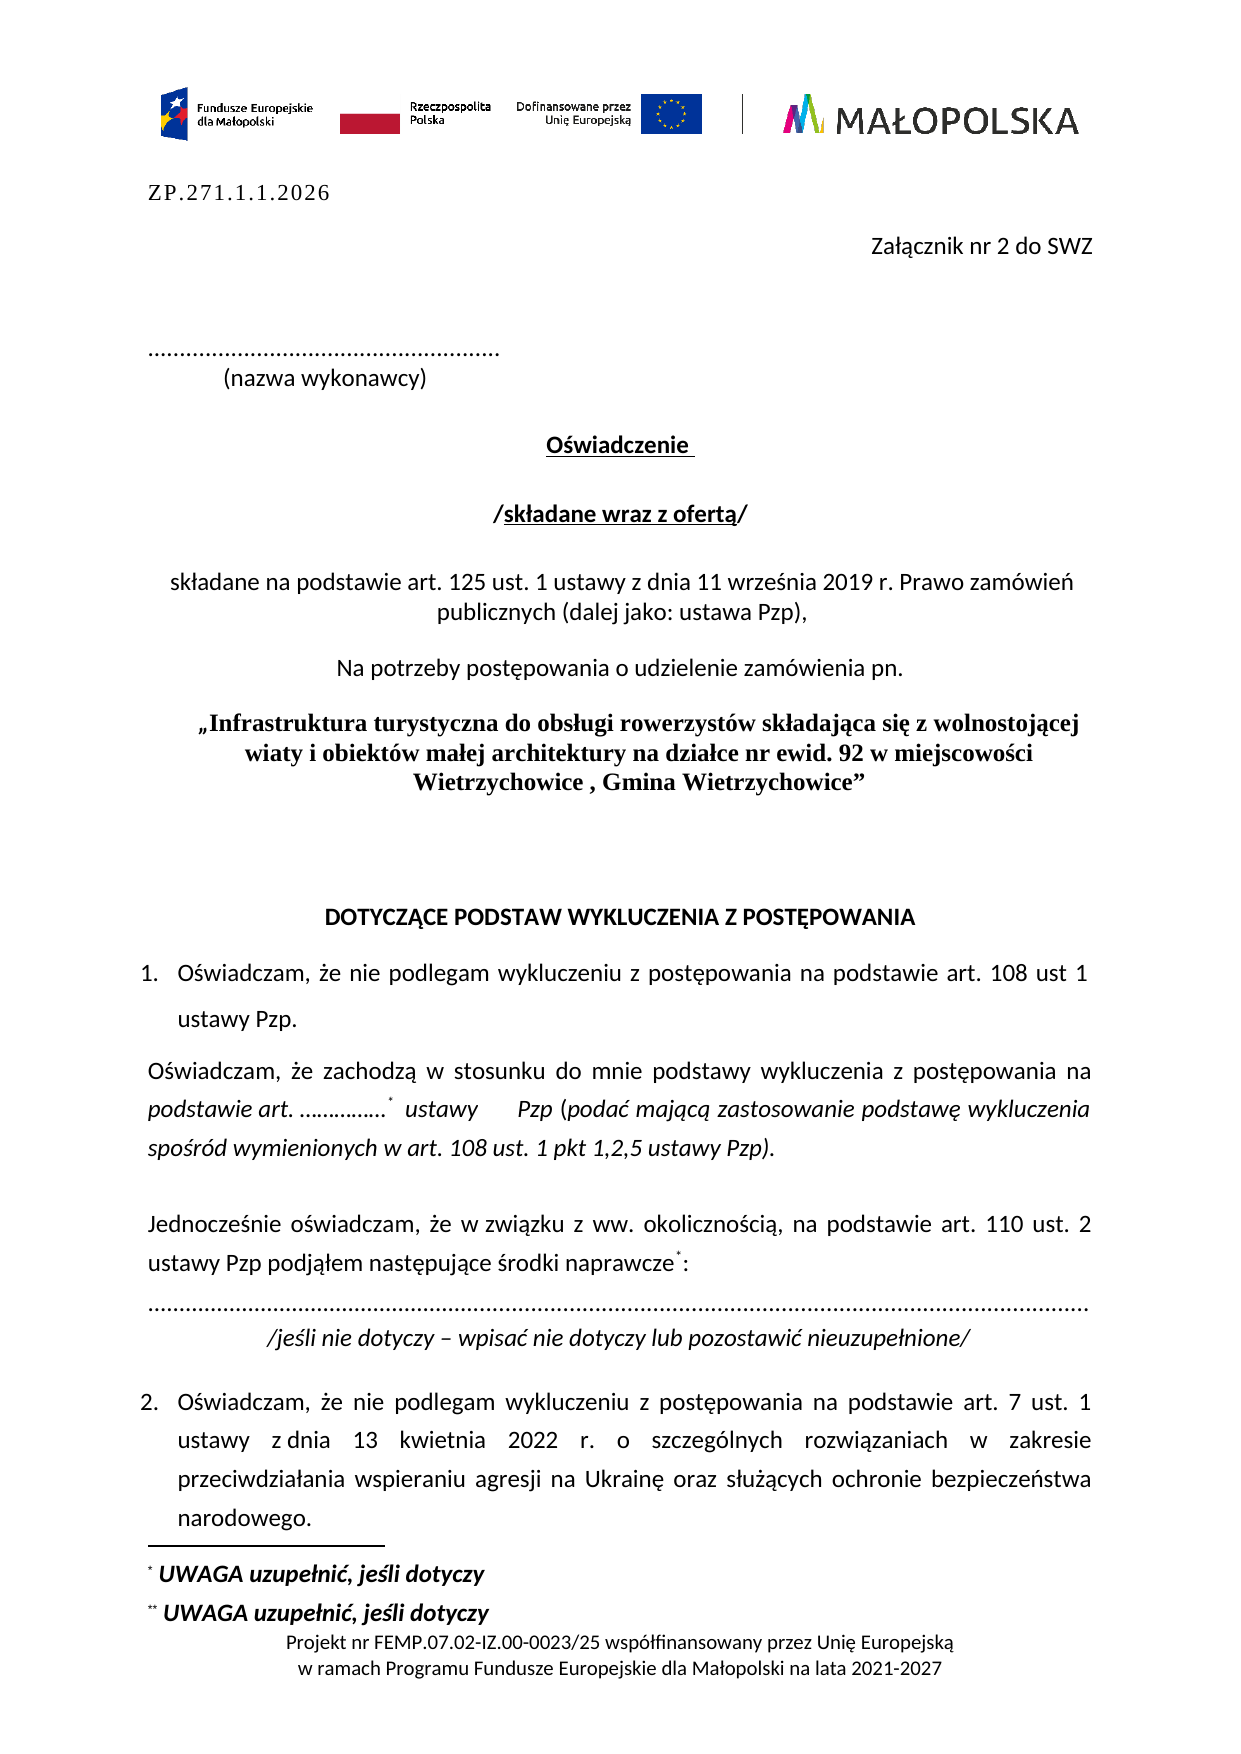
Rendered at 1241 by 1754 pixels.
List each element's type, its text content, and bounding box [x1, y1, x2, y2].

picture [147, 73, 1093, 154]
text /jeśli nie dotyczy – wpisać nie dotyczy lub pozostawić nieuzupełnione/ [148, 1316, 1092, 1354]
text Załącznik nr 2 do SWZ [216, 230, 1092, 260]
text Jednocześnie oświadczam, że w związku z ww. okolicznością, na podstawie art. 110 ust. 2 ustawy Pzp podjąłem następujące środki naprawcze*: [148, 1202, 1093, 1279]
list Oświadczam, że nie podlegam wykluczeniu z postępowania na podstawie art. 108 ust 1 ustawy Pzp. [140, 957, 1089, 1033]
list Oświadczam, że nie podlegam wykluczeniu z postępowania na podstawie art. 7 ust. 1 ustawy z dnia 13 kwietnia 2022 r. o szczególnych rozwiązaniach w zakresie przeciwdziałania wspieraniu agresji na Ukrainę oraz służących ochronie bezpieczeństwa narodowego. [140, 1379, 1092, 1534]
text składane na podstawie art. 125 ust. 1 ustawy z dnia 11 września 2019 r. Prawo zamówień publicznych (dalej jako: ustawa Pzp), [152, 566, 1092, 627]
text /składane wraz z ofertą/ [148, 498, 1092, 528]
text DOTYCZĄCE PODSTAW WYKLUCZENIA Z POSTĘPOWANIA [148, 901, 1092, 932]
text Na potrzeby postępowania o udzielenie zamówienia pn. [148, 652, 1092, 682]
list „Infrastruktura turystyczna do obsługi rowerzystów składająca się z wolnostojącej wiaty i obiektów małej architektury na działce nr ewid. 92 w miejscowości Wietrzychowice , Gmina Wietrzychowice” [185, 707, 1092, 795]
text Oświadczam, że zachodzą w stosunku do mnie podstawy wykluczenia z postępowania na podstawie art. ……………* ustawy Pzp (podać mającą zastosowanie podstawę wykluczenia spośród wymienionych w art. 108 ust. 1 pkt 1,2,5 ustawy Pzp). [148, 1048, 1093, 1164]
text ZP.271.1.1.2026 [148, 179, 1092, 205]
text Oświadczenie [148, 430, 1092, 460]
text (nazwa wykonawcy) [148, 362, 1092, 392]
